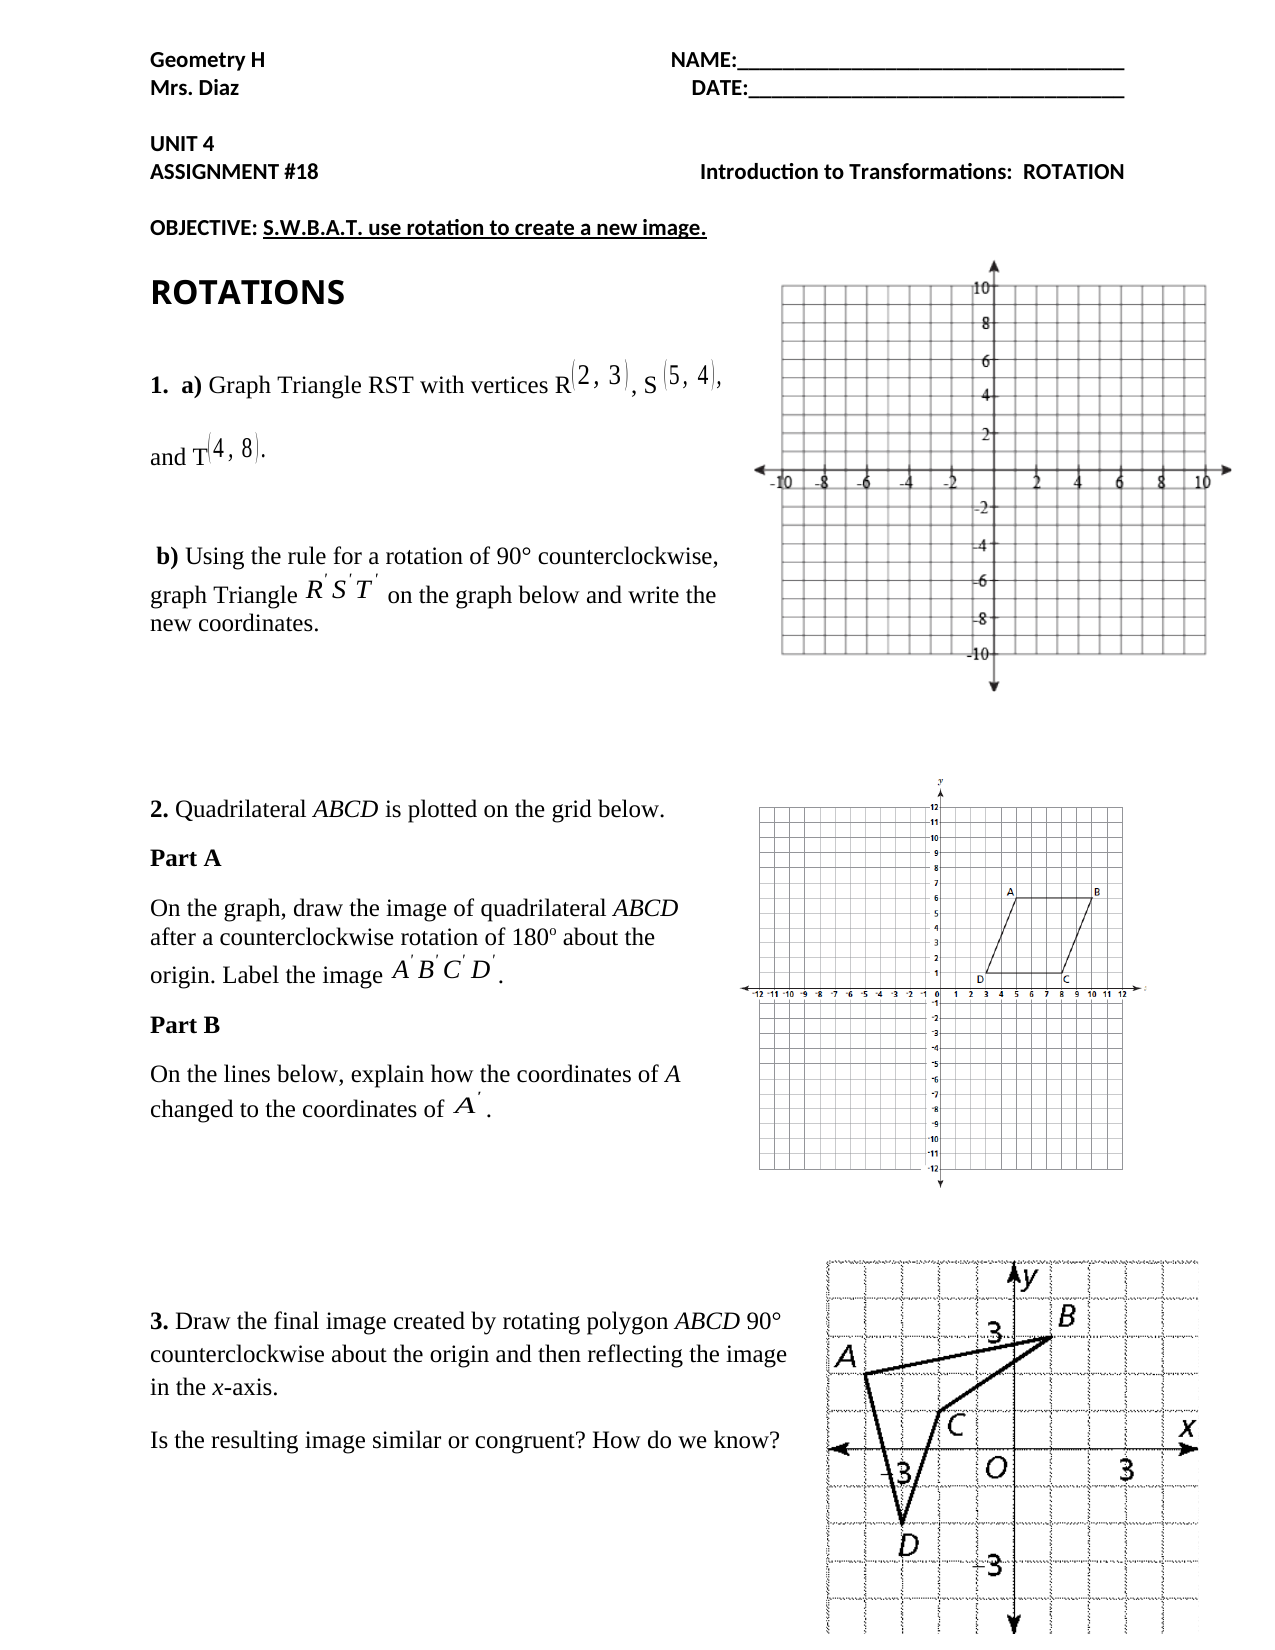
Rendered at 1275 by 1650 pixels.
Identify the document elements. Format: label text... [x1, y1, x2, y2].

text Part B [150, 1010, 731, 1039]
text Part A [150, 843, 731, 872]
text On the lines below, explain how the coordinates of A changed to the coordinates of . [150, 1059, 731, 1123]
picture [826, 1256, 1199, 1634]
text ROTATIONS [150, 269, 873, 314]
text 1. a) Graph Triangle RST with vertices R, S and T [150, 358, 771, 471]
picture [753, 259, 1231, 690]
text Is the resulting image similar or congruent? How do we know? [150, 1426, 826, 1454]
text 3. Draw the final image created by rotating polygon ABCD 90° counterclockwise about the origin and then reflecting the image in the x-axis. [150, 1306, 826, 1401]
text On the graph, draw the image of quadrilateral ABCD after a counterclockwise rotation of 180o about the origin. Label the image . [150, 893, 731, 989]
text 2. Quadrilateral ABCD is plotted on the grid below. [150, 794, 731, 823]
text b) Using the rule for a rotation of 90° counterclockwise, graph Triangle on the graph below and write the new coordinates. [150, 541, 771, 637]
